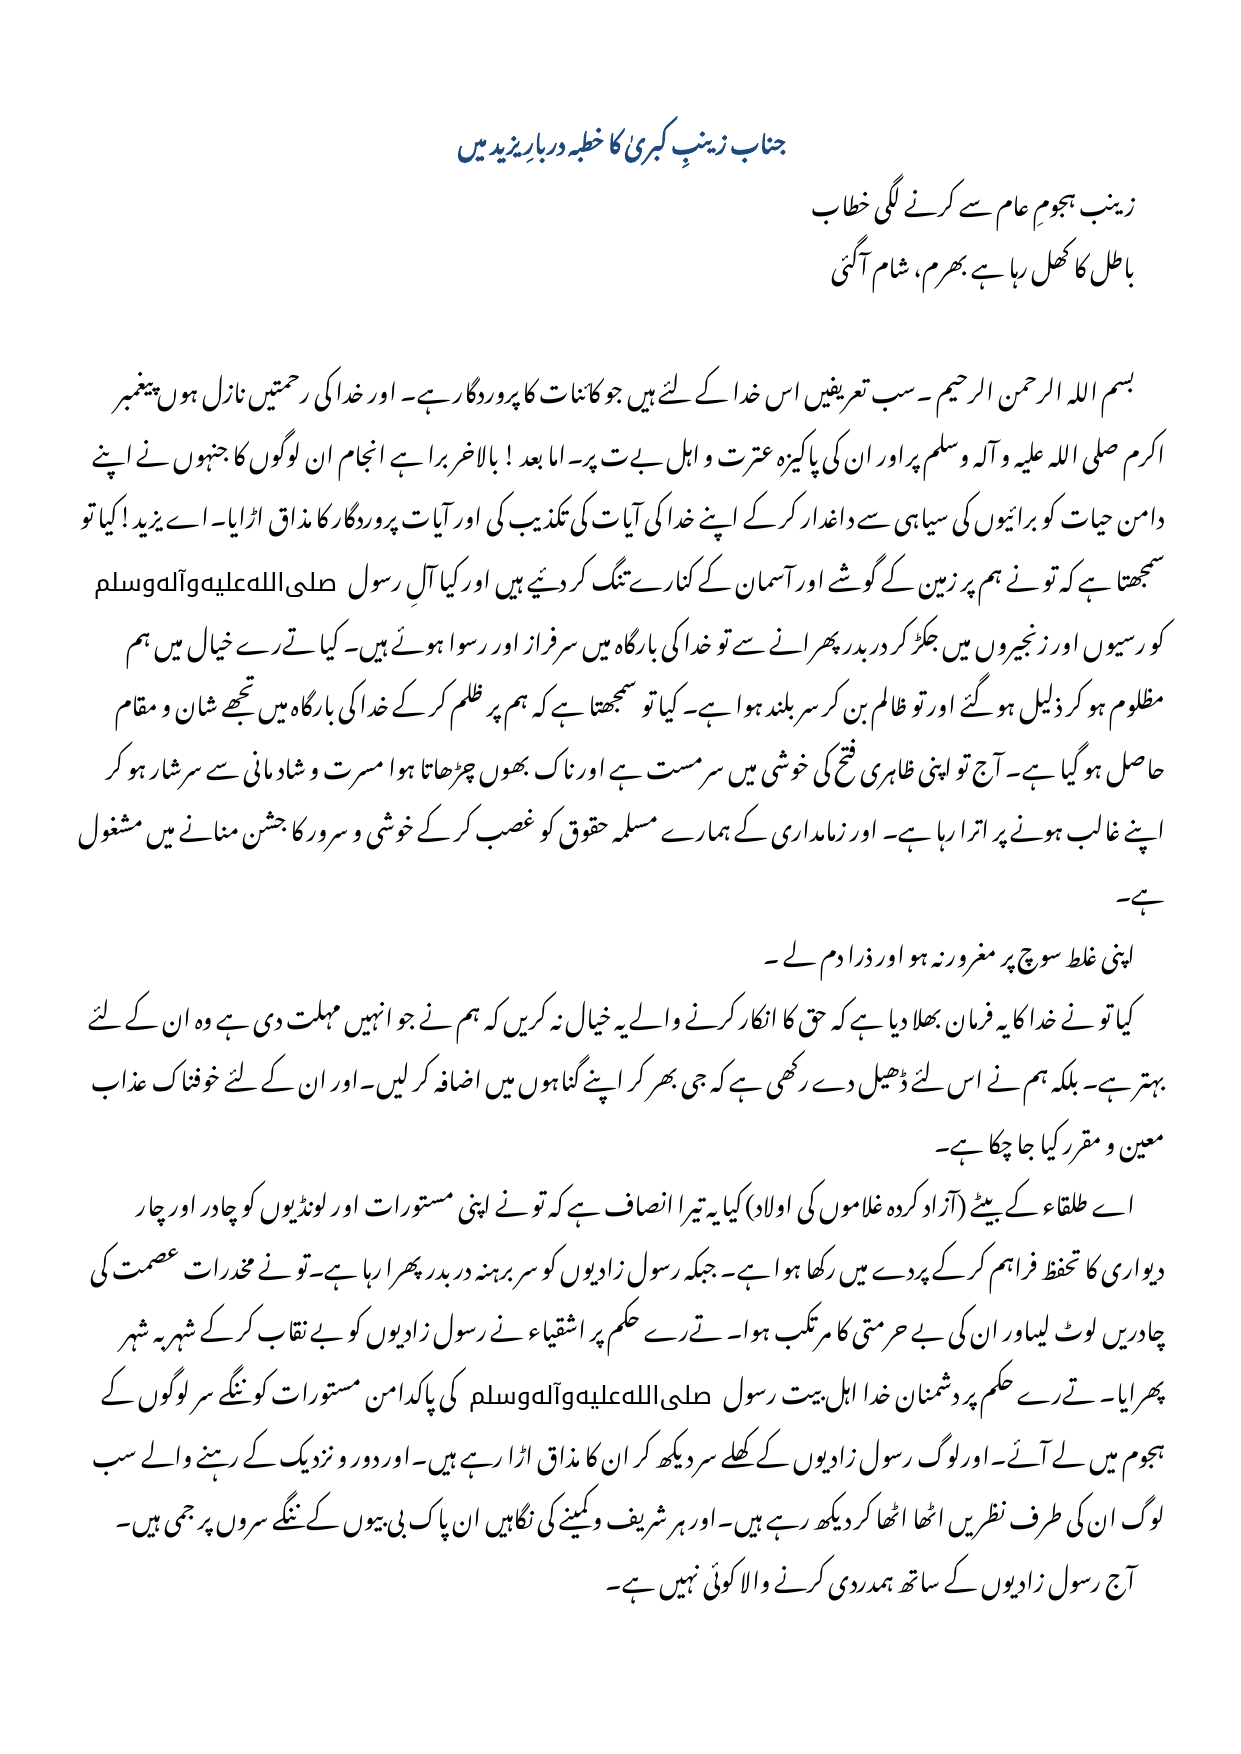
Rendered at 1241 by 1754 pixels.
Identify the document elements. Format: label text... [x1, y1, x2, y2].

text اے طلقاء کے بیٹے (آزاد کردہ غلاموں کی اولاد) کیا یہ تیرا انصاف ہے کہ تو نے اپنی مستورات اور لونڈیوں کو چادر اور چار دیواری کا تحفظ فراہم کر کے پردے میں رکھا ہوا ہے۔ جبکہ رسول زادیوں کو سر برہنہ در بدر پھرا رہا ہے۔تو نے مخدرات عصمت کی چادریں لوٹ لیںاور ان کی بے حرمتی کا مرتکب ہوا۔ تےرے حکم پر اشقیاء نے رسول زادیوں کو بے نقاب کر کے شہر بہ شہر پھرایا۔ تےرے حکم پر دشمنان خدا اہل بیت رسول صلى‌الله‌عليه‌وآله‌وسلم کی پاکدامن مستورات کو ننگے سر لوگوں کے ہجوم میں لے آئے۔اورلوگ رسول زادیوں کے کھلے سر دیکھ کر ان کا مذاق اڑا رہے ہیں۔اور دور و نزدیک کے رہنے والے سب لوگ ان کی طرف نظریں اٹھا اٹھا کر دیکھ رہے ہیں۔اور ہر شریف و کمینے کی نگاہیں ان پاک بی بیوں کے ننگے سروں پر جمی ہیں۔ [75, 1169, 1165, 1544]
text آج رسول زادیوں کے ساتھ ہمدردی کرنے والا کوئی نہیں ہے۔ [75, 1544, 1165, 1607]
text کیا تو نے خدا کا یہ فرمان بھلا دیا ہے کہ حق کا انکار کرنے والے یہ خیال نہ کریں کہ ہم نے جو انہیں مہلت دی ہے وہ ان کے لئے بہتر ہے۔ بلکہ ہم نے اس لئے ڈھیل دے رکھی ہے کہ جی بھر کر اپنے گناہوں میں اضافہ کر لیں۔اور ان کے لئے خوفناک عذاب معین و مقرر کیا جا چکا ہے۔ [75, 982, 1165, 1169]
text اپنی غلط سوچ پر مغرور نہ ہو اور ذرا دم لے ۔ [75, 919, 1165, 982]
subtitle جناب زینبِ کبریٰ کا خطبہ دربارِ یزید میں [75, 106, 1165, 169]
text زینب ہجومِ عام سے کرنے لگی خطاب [75, 169, 1165, 231]
text بسم اللہ الرحمن الرحیم ۔سب تعریفیں اس خدا کے لئے ہیں جو کائنات کا پروردگار ہے۔ اور خدا کی رحمتیں نازل ہوں پیغمبر اکرم صلی اللہ علیہ و آلہ وسلم پراور ان کی پاکیزہ عترت و اہل بےت پر۔اما بعد ! بالاخر برا ہے انجام ان لوگوں کا جنہوں نے اپنے دامن حیات کو برائیوں کی سیاہی سے داغدار کر کے اپنے خدا کی آیات کی تکذیب کی اور آیات پروردگار کا مذاق اڑایا۔اے یزید!کیا تو سمجھتا ہے کہ تو نے ہم پر زمین کے گوشے اور آسمان کے کنارے تنگ کر دئیے ہیں اور کیا آلِ رسول صلى‌الله‌عليه‌وآله‌وسلم کو رسیوں اور زنجیروں میں جکڑ کر دربدر پھرانے سے تو خدا کی بارگاہ میں سرفراز اور رسوا ہوئے ہیں۔ کیا تےرے خیال میں ہم مظلوم ہو کر ذلیل ہو گئے اور تو ظالم بن کر سر بلند ہوا ہے۔ کیا تو سمجھتا ہے کہ ہم پر ظلم کر کے خدا کی بارگاہ میں تجھے شان و مقام حاصل ہو گیا ہے۔ آج تو اپنی ظاہری فتح کی خوشی میں سرمست ہے اور ناک بھوں چڑھاتا ہوا مسرت و شاد مانی سے سرشار ہو کر اپنے غالب ہونے پر اترا رہا ہے۔ اور زمامداری کے ہمارے مسلمہ حقوق کو غصب کر کے خوشی و سرور کا جشن منانے میں مشغول ہے۔ [75, 356, 1165, 919]
text باطل کا کھل رہا ہے بھرم، شام آگئی [75, 231, 1165, 294]
